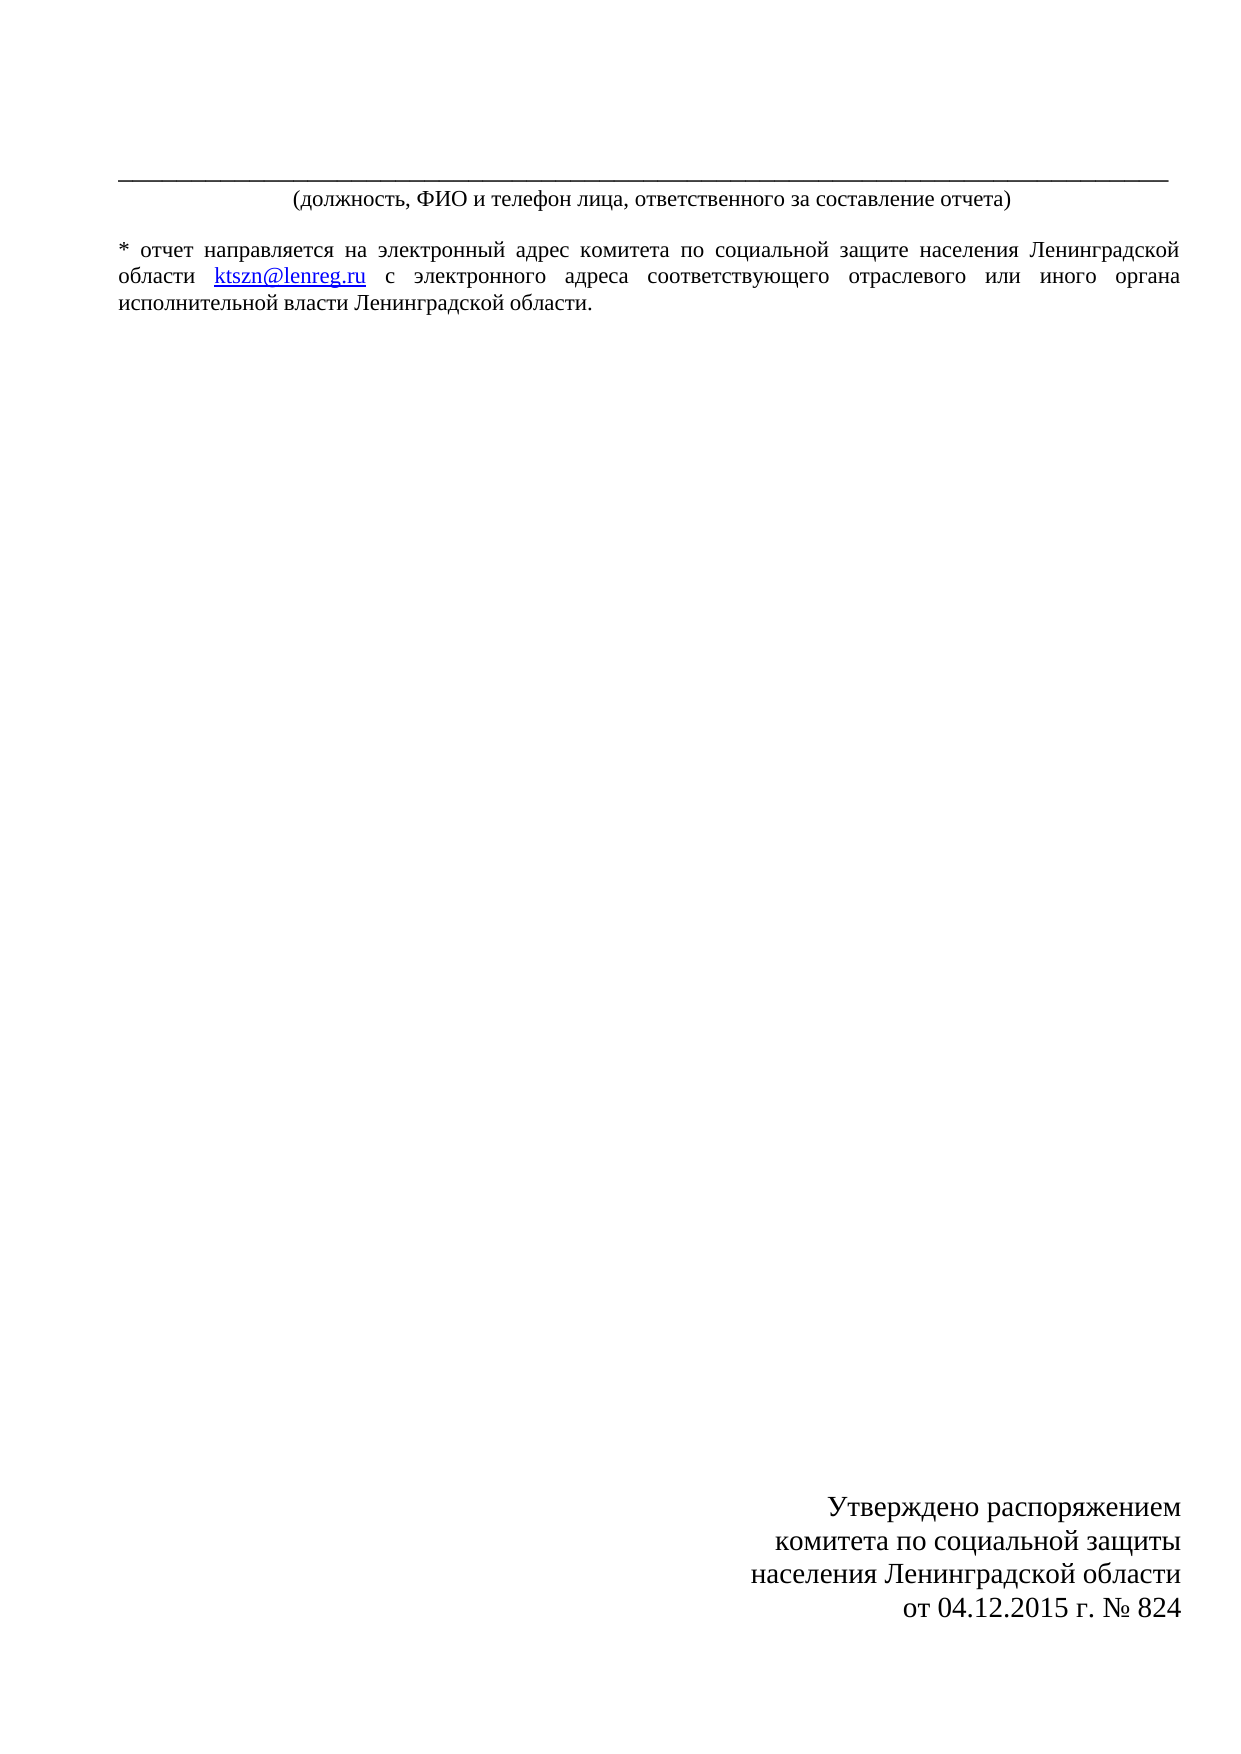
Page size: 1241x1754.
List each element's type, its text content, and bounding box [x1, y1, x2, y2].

text комитета по социальной защиты [118, 1523, 1181, 1556]
text ________________________________________________________________________ [118, 152, 1181, 185]
text (должность, ФИО и телефон лица, ответственного за составление отчета) [118, 185, 1181, 212]
text Утверждено распоряжением [118, 1489, 1181, 1523]
text от 04.12.2015 г. № 824 [118, 1590, 1181, 1623]
text * отчет направляется на электронный адрес комитета по социальной защите населения Ленинградской области ktszn@lenreg.ru c электронного адреса соответствующего отраслевого или иного органа исполнительной власти Ленинградской области. [118, 236, 1181, 315]
text населения Ленинградской области [118, 1556, 1181, 1590]
